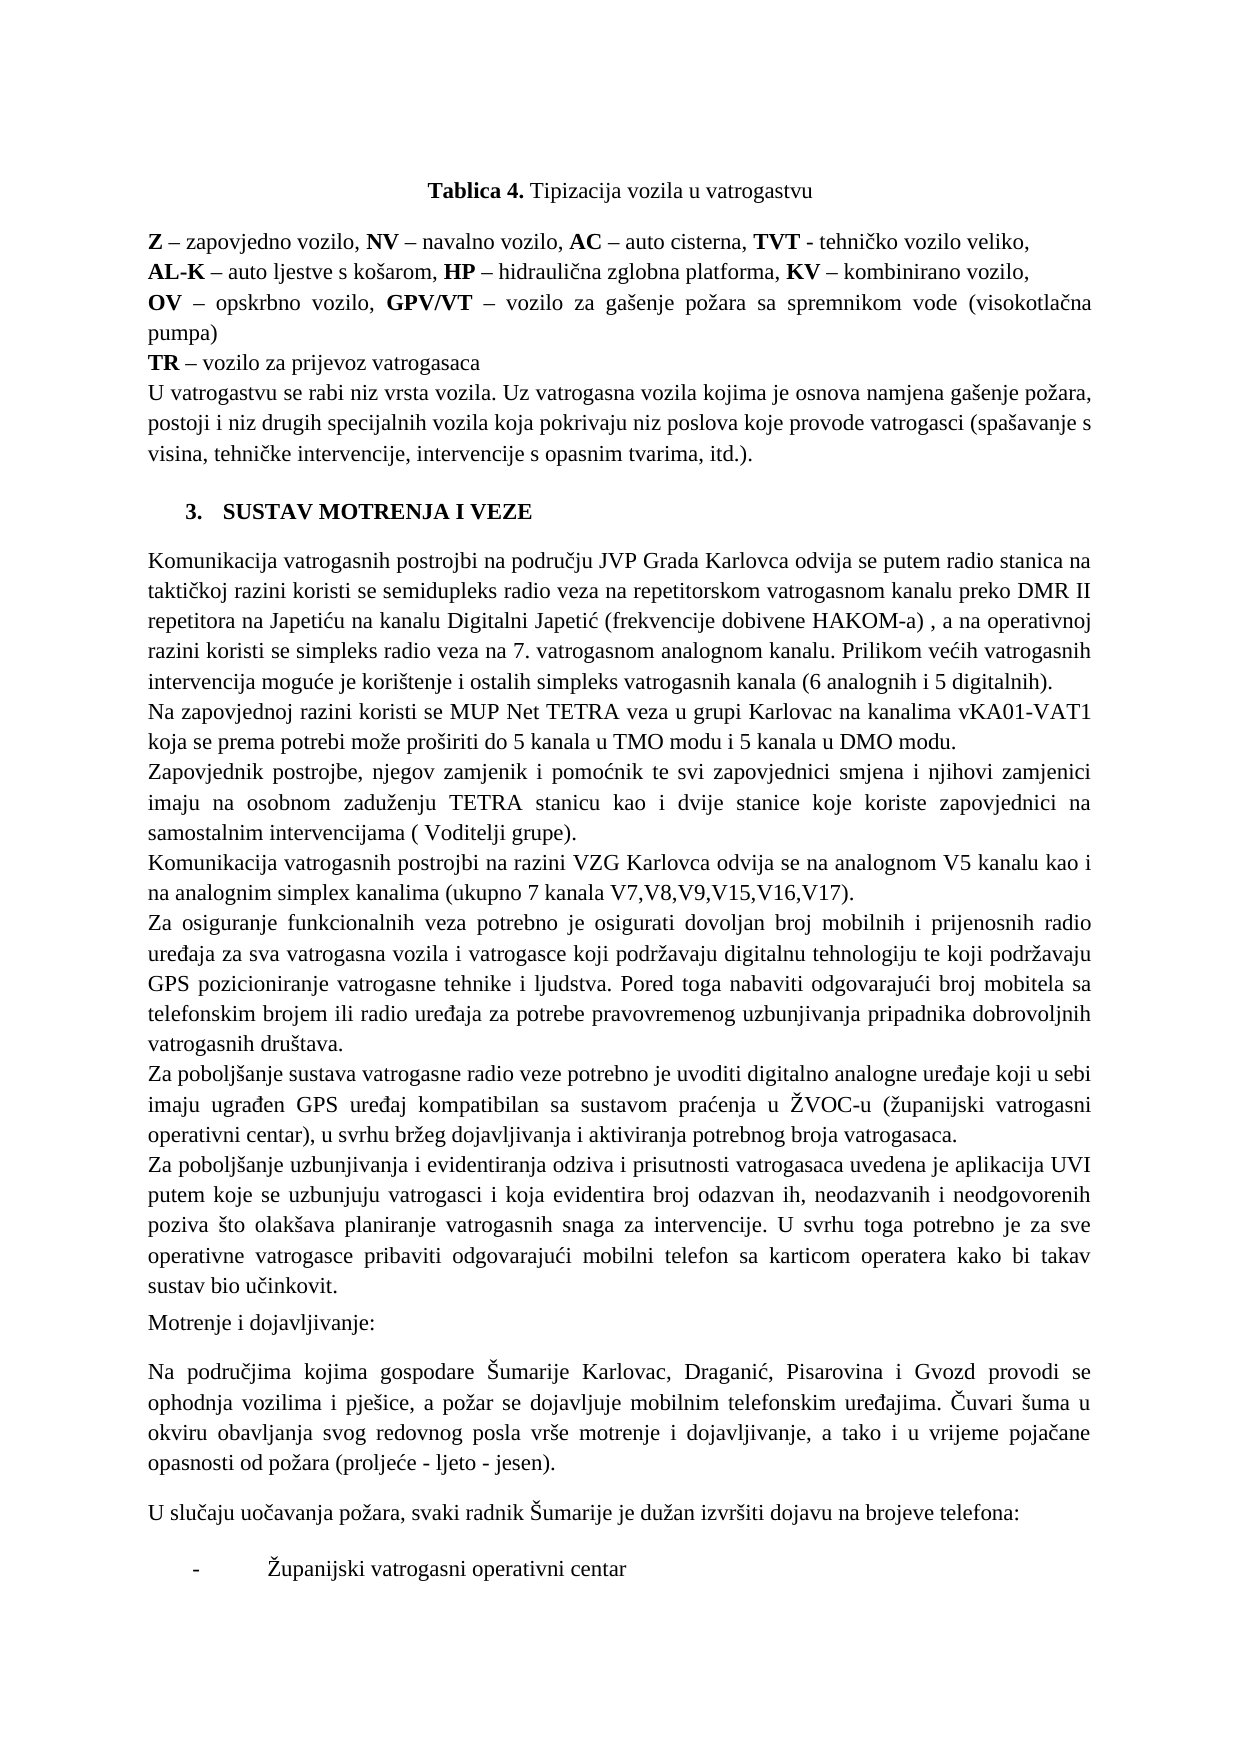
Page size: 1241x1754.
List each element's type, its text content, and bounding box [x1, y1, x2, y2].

text Z – zapovjedno vozilo, NV – navalno vozilo, AC – auto cisterna, TVT - tehničko vozilo veliko, [148, 228, 1093, 254]
text Na zapovjednoj razini koristi se MUP Net TETRA veza u grupi Karlovac na kanalima vKA01-VAT1 koja se prema potrebi može proširiti do 5 kanala u TMO modu i 5 kanala u DMO modu. [148, 698, 1093, 754]
text TR – vozilo za prijevoz vatrogasaca [148, 349, 1093, 375]
text Za poboljšanje uzbunjivanja i evidentiranja odziva i prisutnosti vatrogasaca uvedena je aplikacija UVI putem koje se uzbunjuju vatrogasci i koja evidentira broj odazvan ih, neodazvanih i neodgovorenih poziva što olakšava planiranje vatrogasnih snaga za intervencije. U svrhu toga potrebno je za sve operativne vatrogasce pribaviti odgovarajući mobilni telefon sa karticom operatera kako bi takav sustav bio učinkovit. [148, 1151, 1093, 1298]
text OV – opskrbno vozilo, GPV/VT – vozilo za gašenje požara sa spremnikom vode (visokotlačna pumpa) [148, 289, 1093, 345]
text Na područjima kojima gospodare Šumarije Karlovac, Draganić, Pisarovina i Gvozd provodi se ophodnja vozilima i pješice, a požar se dojavljuje mobilnim telefonskim uređajima. Čuvari šuma u okviru obavljanja svog redovnog posla vrše motrenje i dojavljivanje, a tako i u vrijeme pojačane opasnosti od požara (proljeće - ljeto - jesen). [148, 1358, 1093, 1475]
text Komunikacija vatrogasnih postrojbi na razini VZG Karlovca odvija se na analognom V5 kanalu kao i na analognim simplex kanalima (ukupno 7 kanala V7,V8,V9,V15,V16,V17). [148, 849, 1093, 906]
text Komunikacija vatrogasnih postrojbi na području JVP Grada Karlovca odvija se putem radio stanica na taktičkoj razini koristi se semidupleks radio veza na repetitorskom vatrogasnom kanalu preko DMR II repetitora na Japetiću na kanalu Digitalni Japetić (frekvencije dobivene HAKOM-a) , a na operativnoj razini koristi se simpleks radio veza na 7. vatrogasnom analognom kanalu. Prilikom većih vatrogasnih intervencija moguće je korištenje i ostalih simpleks vatrogasnih kanala (6 analognih i 5 digitalnih). [148, 547, 1093, 694]
text Motrenje i dojavljivanje: [148, 1302, 1093, 1338]
list Županijski vatrogasni operativni centar [192, 1548, 1093, 1583]
text Za poboljšanje sustava vatrogasne radio veze potrebno je uvoditi digitalno analogne uređaje koji u sebi imaju ugrađen GPS uređaj kompatibilan sa sustavom praćenja u ŽVOC-u (županijski vatrogasni operativni centar), u svrhu bržeg dojavljivanja i aktiviranja potrebnog broja vatrogasaca. [148, 1061, 1093, 1147]
text U vatrogastvu se rabi niz vrsta vozila. Uz vatrogasna vozila kojima je osnova namjena gašenje požara, postoji i niz drugih specijalnih vozila koja pokrivaju niz poslova koje provode vatrogasci (spašavanje s visina, tehničke intervencije, intervencije s opasnim tvarima, itd.). [148, 379, 1093, 466]
text U slučaju uočavanja požara, svaki radnik Šumarije je dužan izvršiti dojavu na brojeve telefona: [148, 1492, 1093, 1527]
text Za osiguranje funkcionalnih veza potrebno je osigurati dovoljan broj mobilnih i prijenosnih radio uređaja za sva vatrogasna vozila i vatrogasce koji podržavaju digitalnu tehnologiju te koji podržavaju GPS pozicioniranje vatrogasne tehnike i ljudstva. Pored toga nabaviti odgovarajući broj mobitela sa telefonskim brojem ili radio uređaja za potrebe pravovremenog uzbunjivanja pripadnika dobrovoljnih vatrogasnih društava. [148, 909, 1093, 1057]
list SUSTAV MOTRENJA I VEZE [185, 491, 1093, 526]
text Tablica 4. Tipizacija vozila u vatrogastvu [148, 177, 1093, 203]
text AL-K – auto ljestve s košarom, HP – hidraulična zglobna platforma, KV – kombinirano vozilo, [148, 258, 1093, 285]
text Zapovjednik postrojbe, njegov zamjenik i pomoćnik te svi zapovjednici smjena i njihovi zamjenici imaju na osobnom zaduženju TETRA stanicu kao i dvije stanice koje koriste zapovjednici na samostalnim intervencijama ( Voditelji grupe). [148, 758, 1093, 845]
